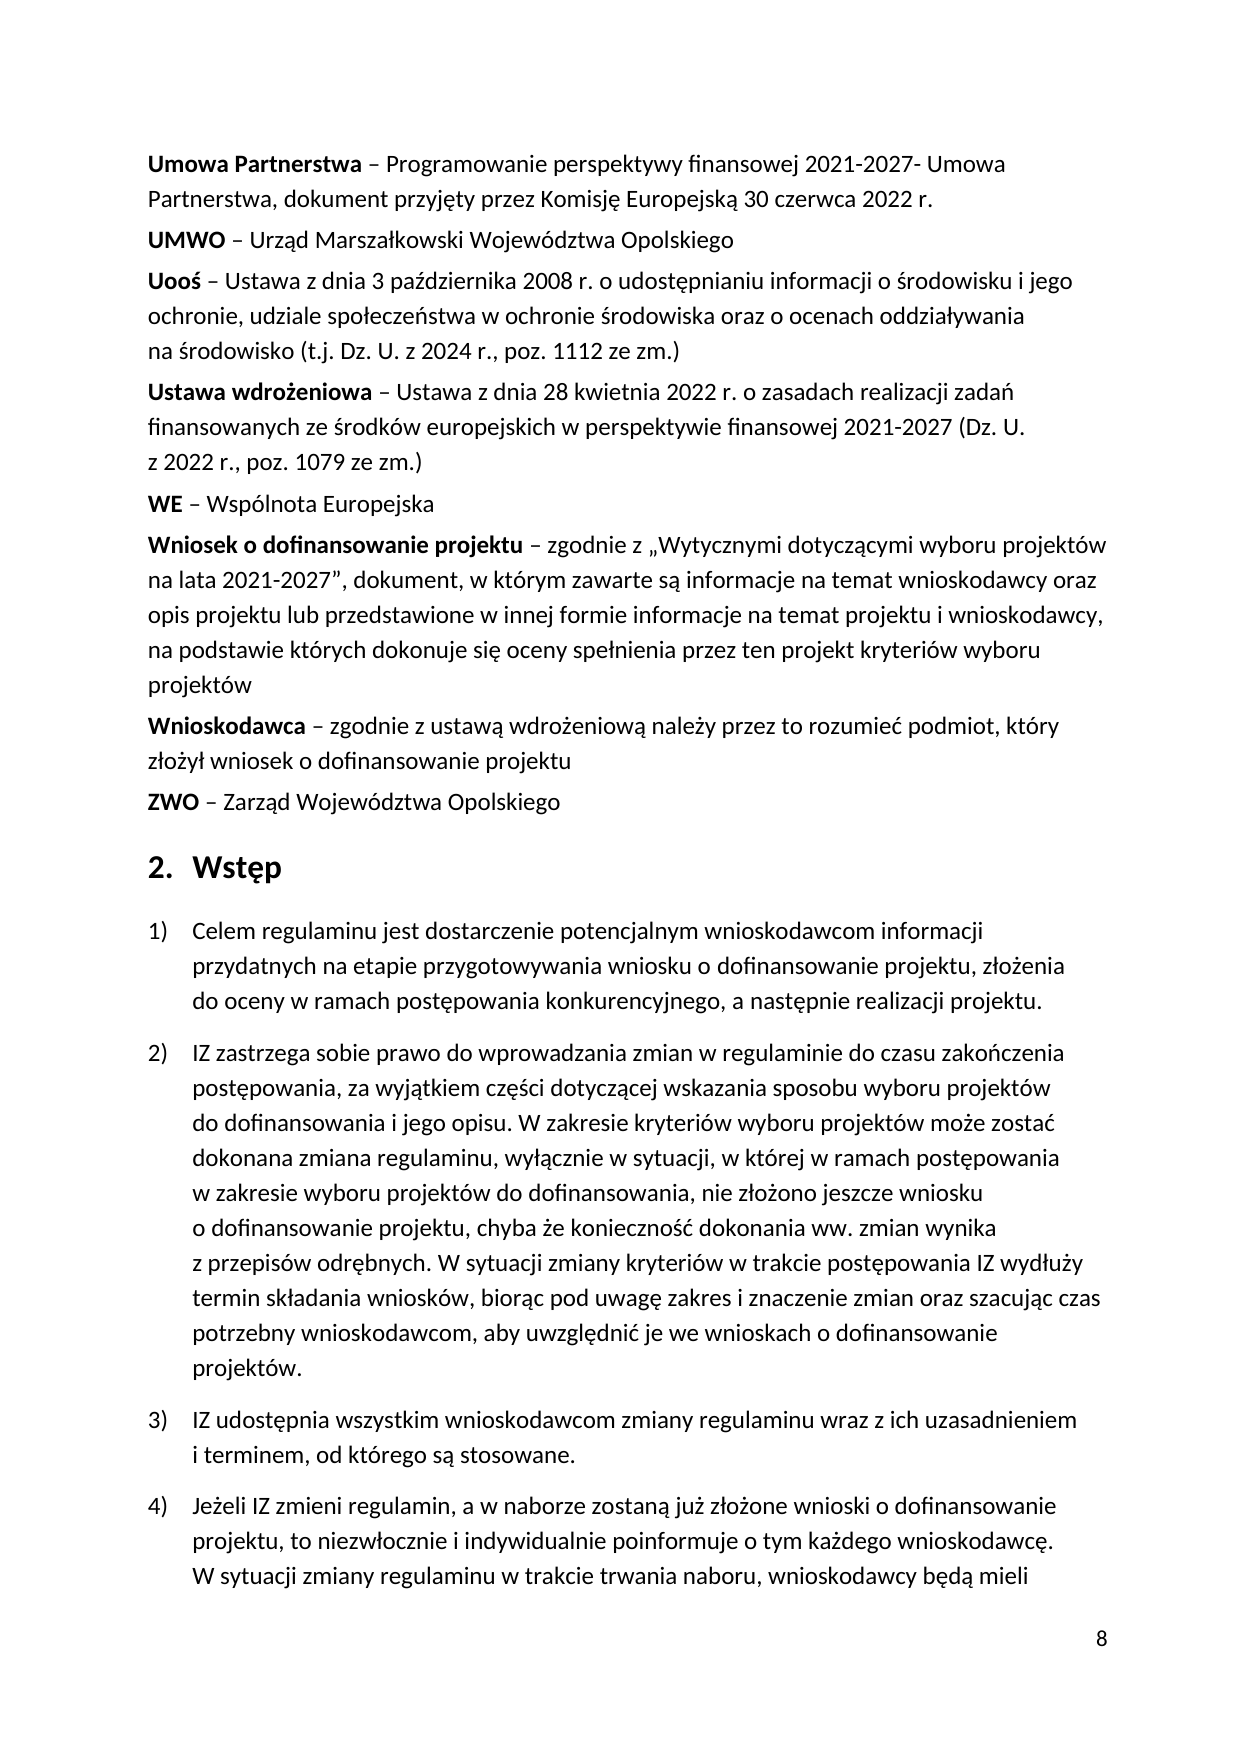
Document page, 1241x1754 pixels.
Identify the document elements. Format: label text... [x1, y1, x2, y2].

text Ustawa wdrożeniowa – Ustawa z dnia 28 kwietnia 2022 r. o zasadach realizacji zadań finansowanych ze środków europejskich w perspektywie finansowej 2021-2027 (Dz. U. z 2022 r., poz. 1079 ze zm.) [148, 376, 1107, 477]
text Uooś – Ustawa z dnia 3 października 2008 r. o udostępnianiu informacji o środowisku i jego ochronie, udziale społeczeństwa w ochronie środowiska oraz o ocenach oddziaływania na środowisko (t.j. Dz. U. z 2024 r., poz. 1112 ze zm.) [148, 265, 1107, 366]
subtitle Wstęp [148, 846, 1107, 887]
text Umowa Partnerstwa – Programowanie perspektywy finansowej 2021-2027- Umowa Partnerstwa, dokument przyjęty przez Komisję Europejską 30 czerwca 2022 r. [148, 148, 1107, 213]
text Wnioskodawca – zgodnie z ustawą wdrożeniową należy przez to rozumieć podmiot, który złożył wniosek o dofinansowanie projektu [148, 710, 1107, 776]
text UMWO – Urząd Marszałkowski Województwa Opolskiego [148, 224, 1107, 254]
text ZWO – Zarząd Województwa Opolskiego [148, 786, 1107, 817]
text WE – Wspólnota Europejska [148, 488, 1107, 518]
list IZ zastrzega sobie prawo do wprowadzania zmian w regulaminie do czasu zakończenia postępowania, za wyjątkiem części dotyczącej wskazania sposobu wyboru projektów do dofinansowania i jego opisu. W zakresie kryteriów wyboru projektów może zostać dokonana zmiana regulaminu, wyłącznie w sytuacji, w której w ramach postępowania w zakresie wyboru projektów do dofinansowania, nie złożono jeszcze wniosku o dofinansowanie projektu, chyba że konieczność dokonania ww. zmian wynika z przepisów odrębnych. W sytuacji zmiany kryteriów w trakcie postępowania IZ wydłuży termin składania wniosków, biorąc pod uwagę zakres i znaczenie zmian oraz szacując czas potrzebny wnioskodawcom, aby uwzględnić je we wnioskach o dofinansowanie projektów. [148, 1037, 1107, 1383]
list IZ udostępnia wszystkim wnioskodawcom zmiany regulaminu wraz z ich uzasadnieniem i terminem, od którego są stosowane. [148, 1404, 1107, 1469]
text Wniosek o dofinansowanie projektu – zgodnie z „Wytycznymi dotyczącymi wyboru projektów na lata 2021-2027”, dokument, w którym zawarte są informacje na temat wnioskodawcy oraz opis projektu lub przedstawione w innej formie informacje na temat projektu i wnioskodawcy, na podstawie których dokonuje się oceny spełnienia przez ten projekt kryteriów wyboru projektów [148, 529, 1107, 699]
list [148, 1490, 1107, 1591]
list Celem regulaminu jest dostarczenie potencjalnym wnioskodawcom informacji przydatnych na etapie przygotowywania wniosku o dofinansowanie projektu, złożenia do oceny w ramach postępowania konkurencyjnego, a następnie realizacji projektu. [148, 915, 1107, 1016]
